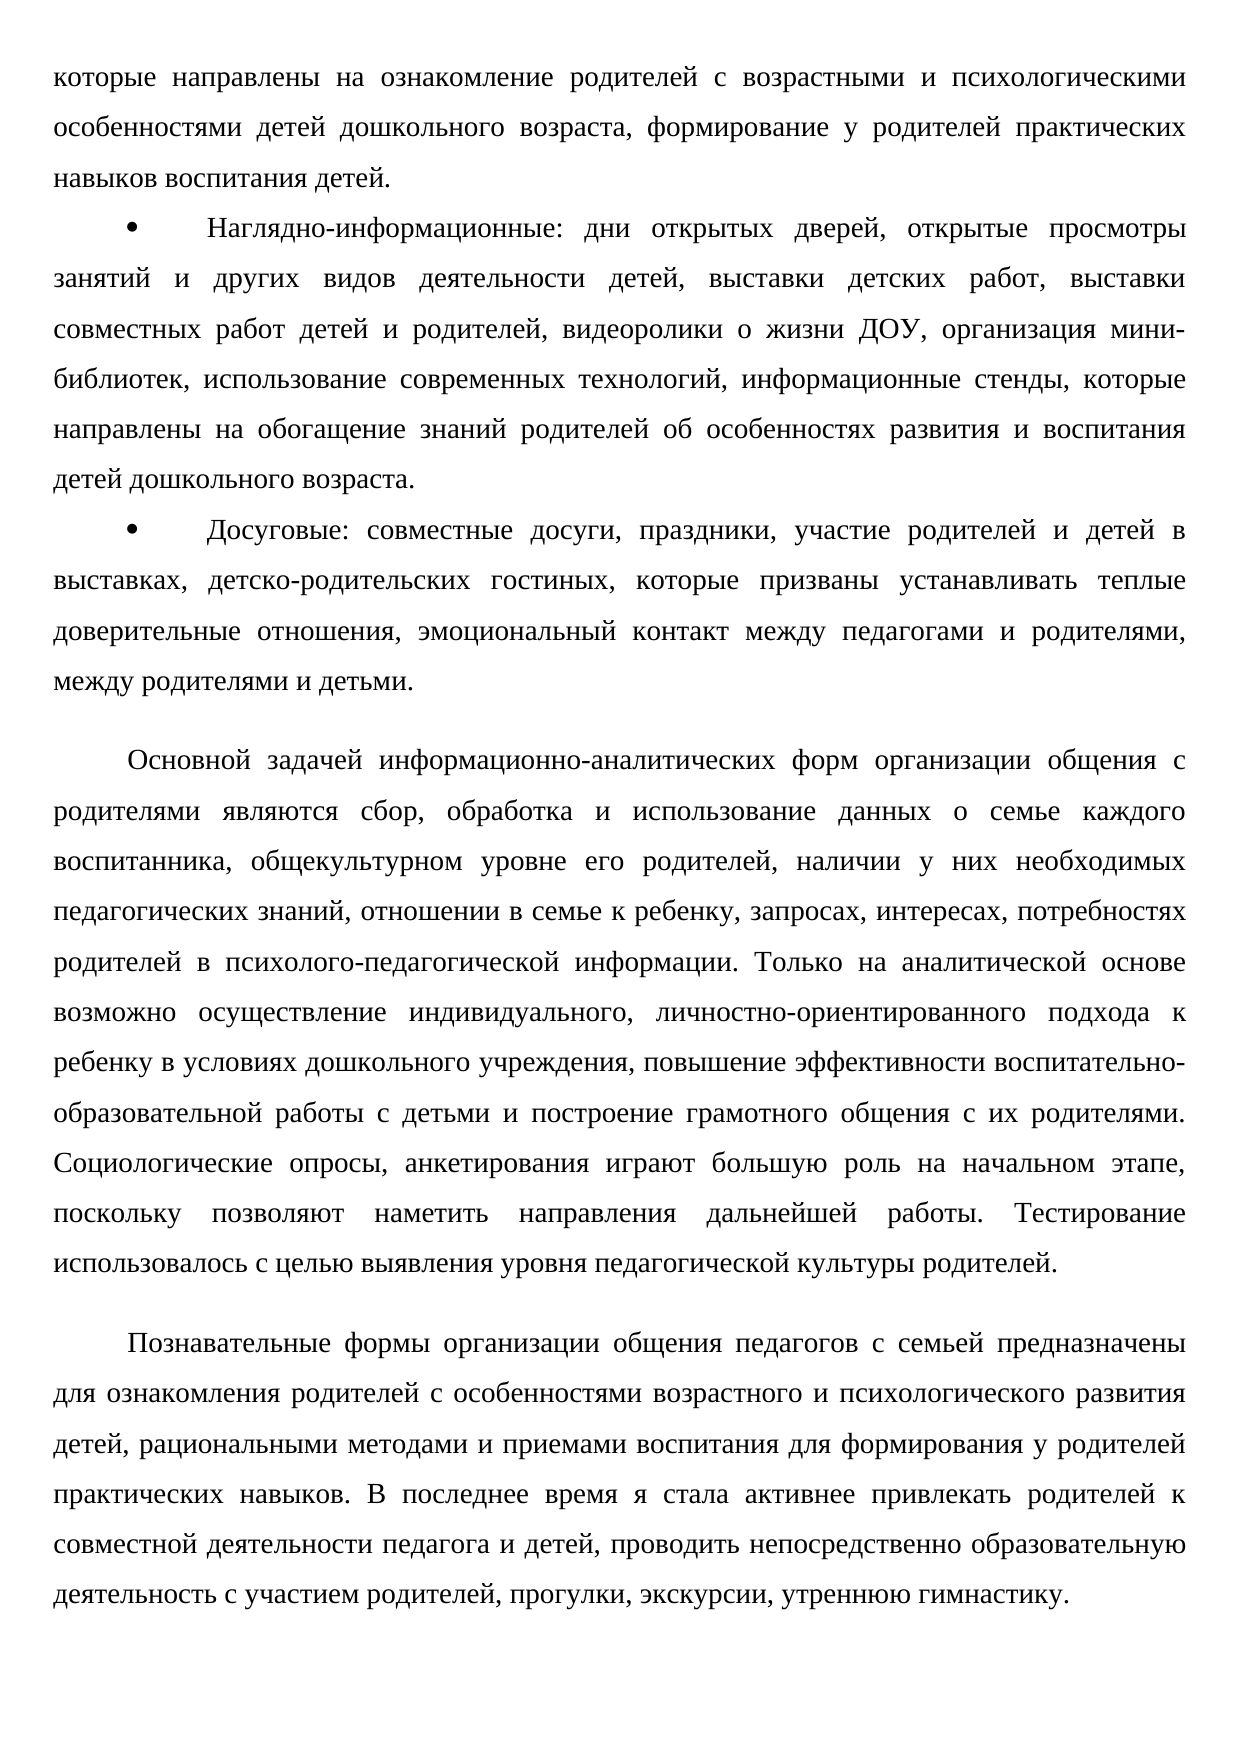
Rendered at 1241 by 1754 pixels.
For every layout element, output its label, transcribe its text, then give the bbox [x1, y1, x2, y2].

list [53, 59, 1187, 193]
text Познавательные формы организации общения педагогов с семьей предназначены для ознакомления родителей с особенностями возрастного и психологического развития детей, рациональными методами и приемами воспитания для формирования у родителей практических навыков. В последнее время я стала активнее привлекать родителей к совместной деятельности педагога и детей, проводить непосредственно образовательную деятельность с участием родителей, прогулки, экскурсии, утреннюю гимнастику. [53, 1325, 1187, 1610]
list Наглядно-информационные: дни открытых дверей, открытые просмотры занятий и других видов деятельности детей, выставки детских работ, выставки совместных работ детей и родителей, видеоролики о жизни ДОУ, организация мини-библиотек, использование современных технологий, информационные стенды, которые направлены на обогащение знаний родителей об особенностях развития и воспитания детей дошкольного возраста. [53, 210, 1187, 495]
list Досуговые: совместные досуги, праздники, участие родителей и детей в выставках, детско-родительских гостиных, которые призваны устанавливать теплые доверительные отношения, эмоциональный контакт между педагогами и родителями, между родителями и детьми. [53, 512, 1187, 697]
text Основной задачей информационно-аналитических форм организации общения с родителями являются сбор, обработка и использование данных о семье каждого воспитанника, общекультурном уровне его родителей, наличии у них необходимых педагогических знаний, отношении в семье к ребенку, запросах, интересах, потребностях родителей в психолого-педагогической информации. Только на аналитической основе возможно осуществление индивидуального, личностно-ориентированного подхода к ребенку в условиях дошкольного учреждения, повышение эффективности воспитательно-образовательной работы с детьми и построение грамотного общения с их родителями. Социологические опросы, анкетирования играют большую роль на начальном этапе, поскольку позволяют наметить направления дальнейшей работы. Тестирование использовалось с целью выявления уровня педагогической культуры родителей. [53, 742, 1187, 1279]
